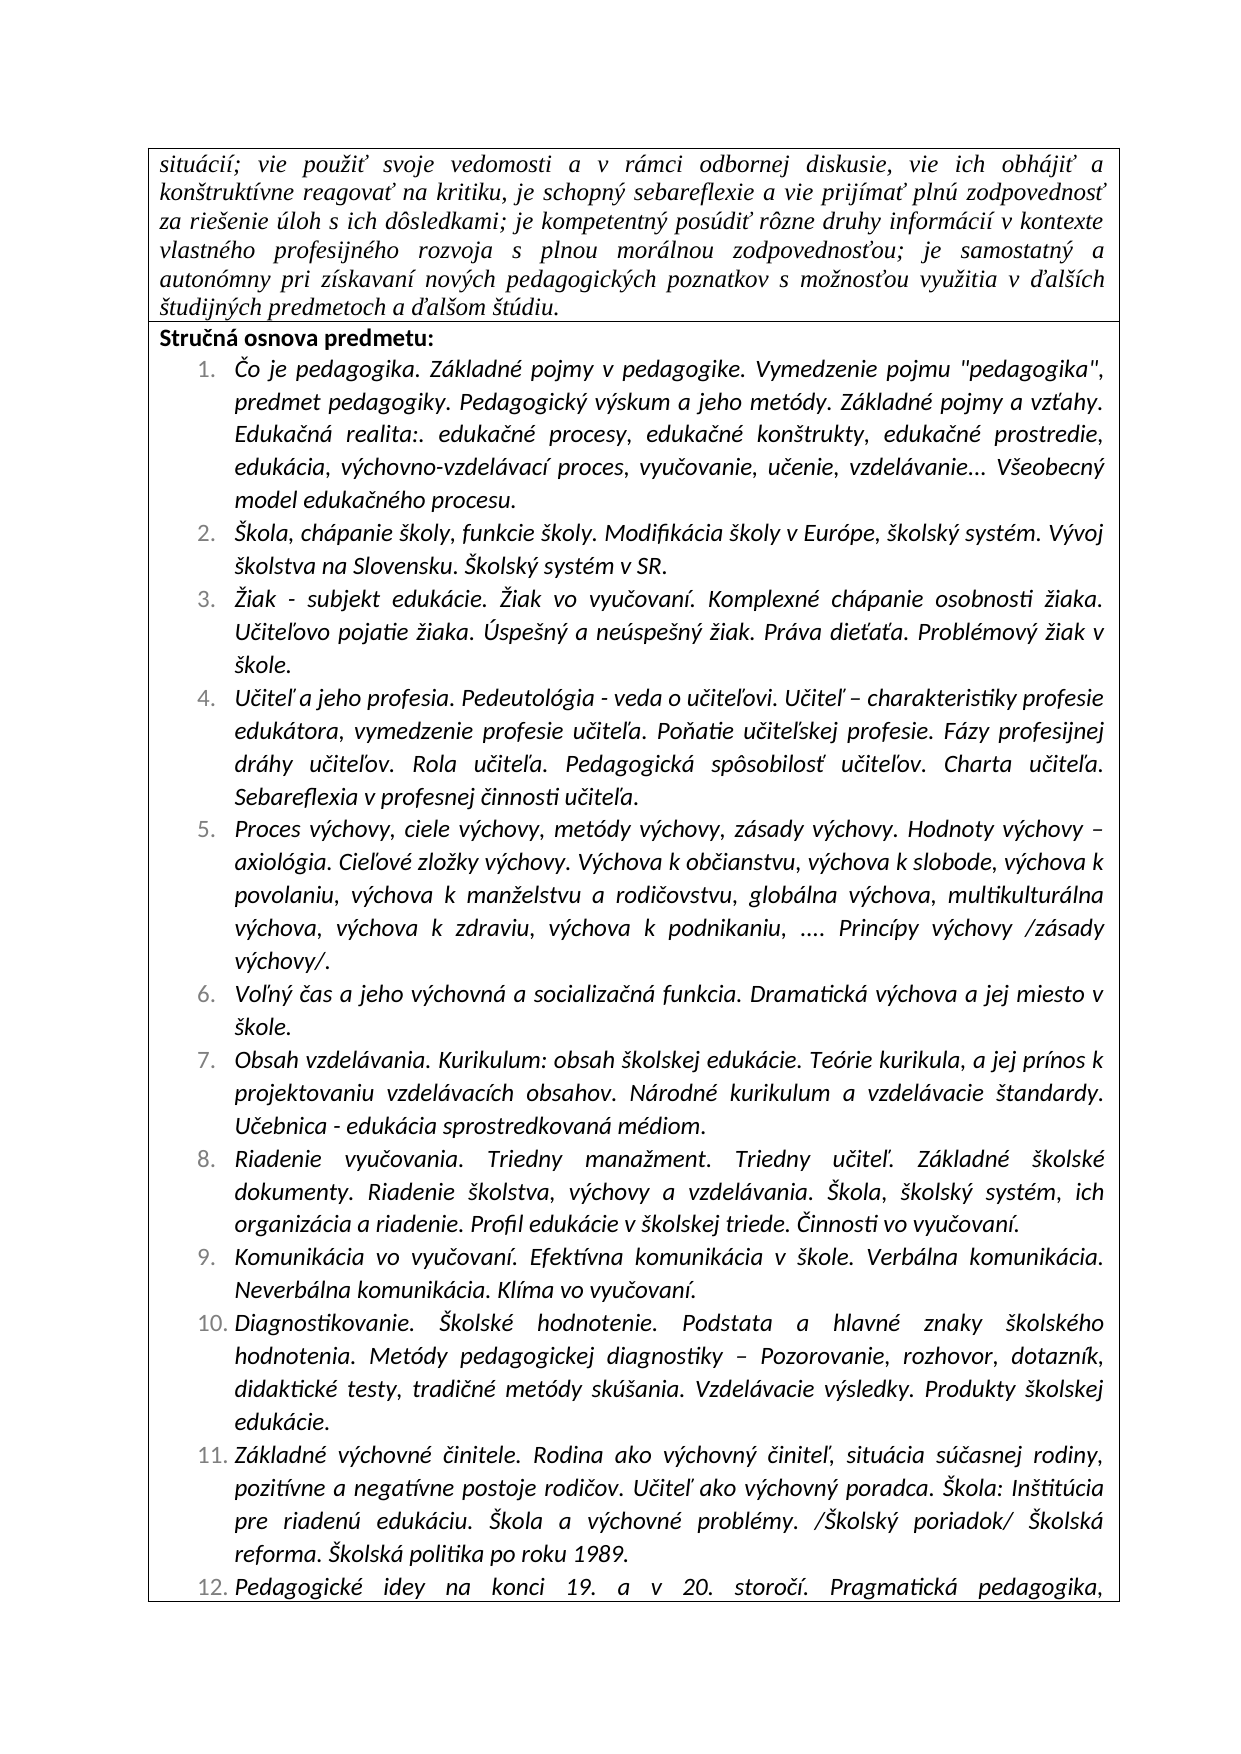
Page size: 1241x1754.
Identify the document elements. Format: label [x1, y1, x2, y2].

table_cell [149, 149, 1119, 321]
table_cell [149, 322, 1119, 1601]
